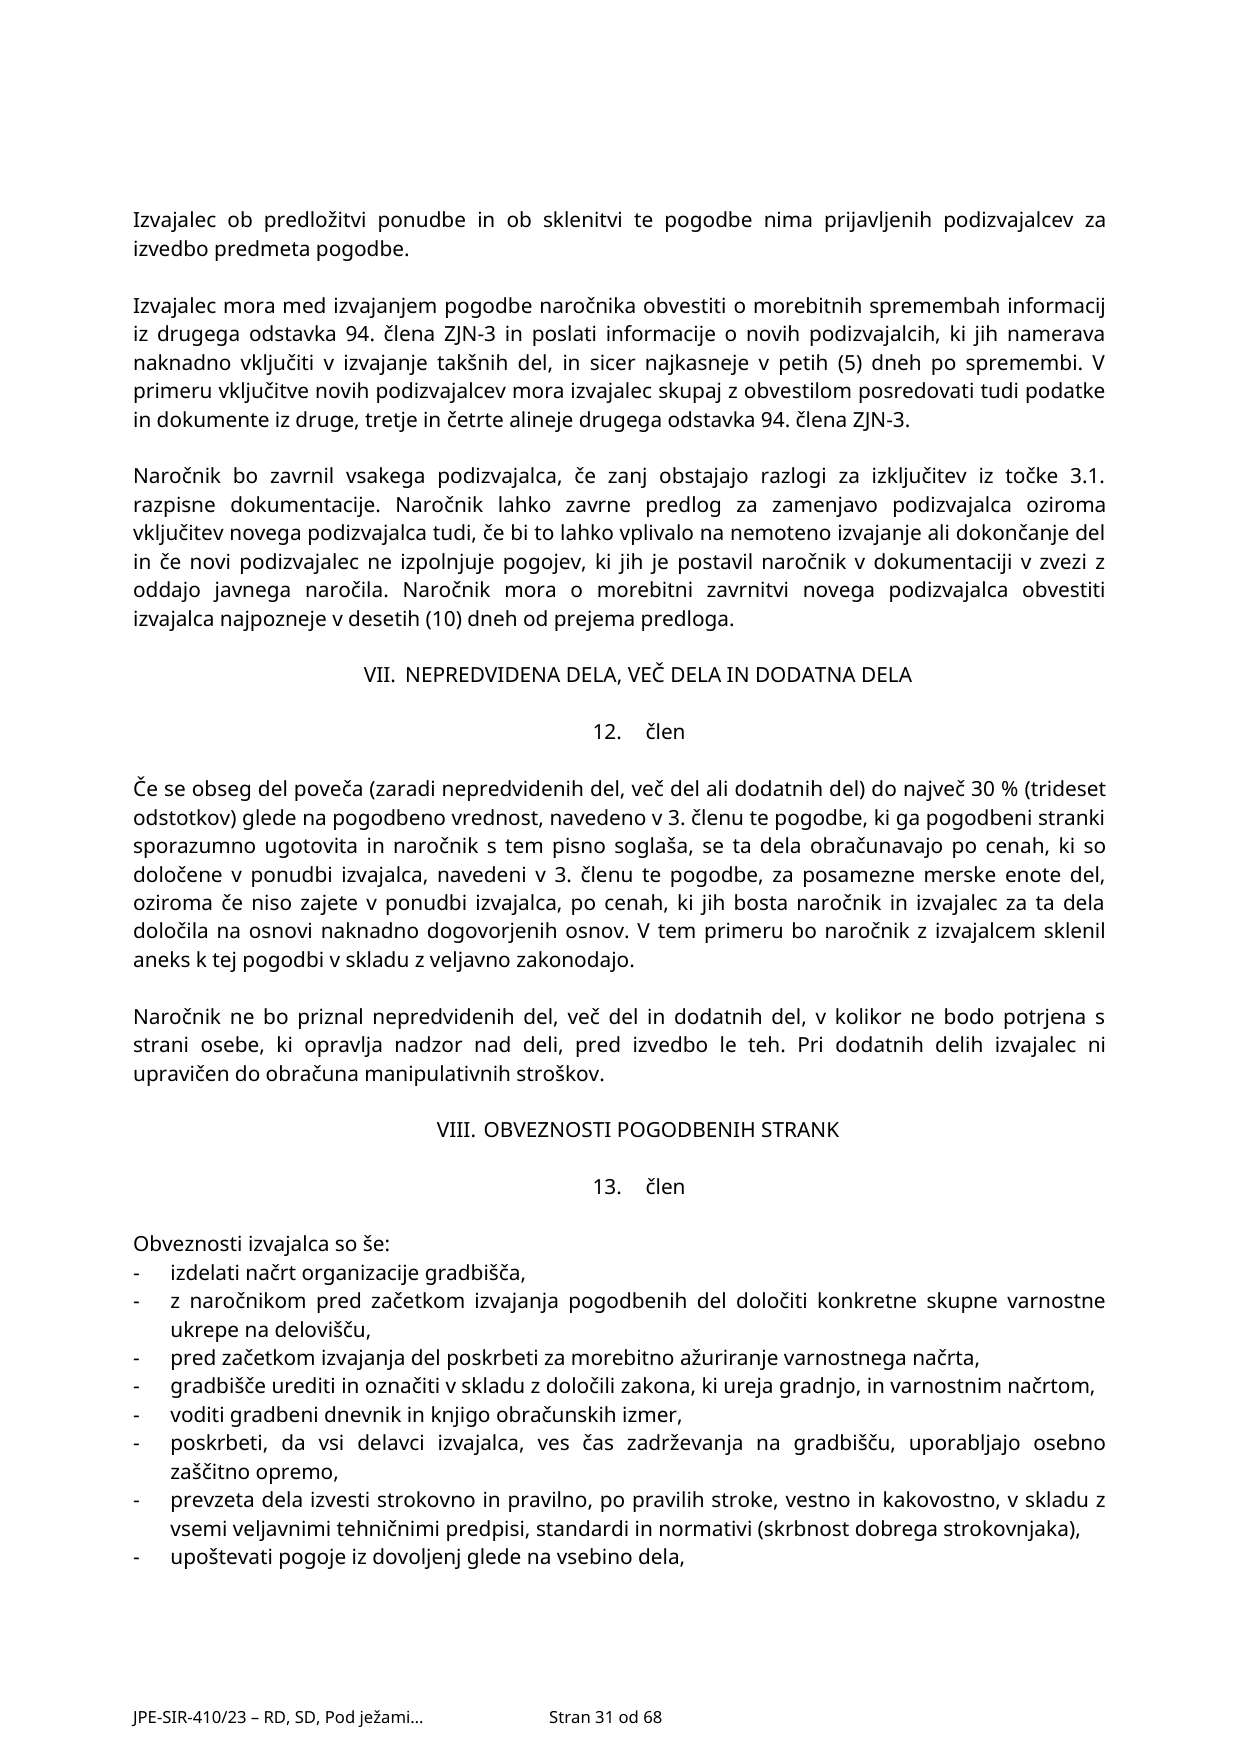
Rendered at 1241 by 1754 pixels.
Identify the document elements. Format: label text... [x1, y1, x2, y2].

list NEPREDVIDENA DELA, VEČ DELA IN DODATNA DELA [168, 661, 1107, 689]
list člen [170, 1172, 1107, 1201]
list upoštevati pogoje iz dovoljenj glede na vsebino dela, [133, 1542, 1107, 1571]
list poskrbeti, da vsi delavci izvajalca, ves čas zadrževanja na gradbišču, uporabljajo osebno zaščitno opremo, [133, 1428, 1107, 1485]
text Izvajalec mora med izvajanjem pogodbe naročnika obvestiti o morebitnih spremembah informacij iz drugega odstavka 94. člena ZJN-3 in poslati informacije o novih podizvajalcih, ki jih namerava naknadno vključiti v izvajanje takšnih del, in sicer najkasneje v petih (5) dneh po spremembi. V primeru vključitve novih podizvajalcev mora izvajalec skupaj z obvestilom posredovati tudi podatke in dokumente iz druge, tretje in četrte alineje drugega odstavka 94. člena ZJN-3. [133, 291, 1107, 433]
text Obveznosti izvajalca so še: [133, 1229, 1107, 1258]
text Naročnik ne bo priznal nepredvidenih del, več del in dodatnih del, v kolikor ne bodo potrjena s strani osebe, ki opravlja nadzor nad deli, pred izvedbo le teh. Pri dodatnih delih izvajalec ni upravičen do obračuna manipulativnih stroškov. [133, 1002, 1107, 1087]
list gradbišče urediti in označiti v skladu z določili zakona, ki ureja gradnjo, in varnostnim načrtom, [133, 1372, 1107, 1400]
list voditi gradbeni dnevnik in knjigo obračunskih izmer, [133, 1400, 1107, 1428]
text Če se obseg del poveča (zaradi nepredvidenih del, več del ali dodatnih del) do največ 30 % (trideset odstotkov) glede na pogodbeno vrednost, navedeno v 3. členu te pogodbe, ki ga pogodbeni stranki sporazumno ugotovita in naročnik s tem pisno soglaša, se ta dela obračunavajo po cenah, ki so določene v ponudbi izvajalca, navedeni v 3. členu te pogodbe, za posamezne merske enote del, oziroma če niso zajete v ponudbi izvajalca, po cenah, ki jih bosta naročnik in izvajalec za ta dela določila na osnovi naknadno dogovorjenih osnov. V tem primeru bo naročnik z izvajalcem sklenil aneks k tej pogodbi v skladu z veljavno zakonodajo. [133, 774, 1107, 973]
list prevzeta dela izvesti strokovno in pravilno, po pravilih stroke, vestno in kakovostno, v skladu z vsemi veljavnimi tehničnimi predpisi, standardi in normativi (skrbnost dobrega strokovnjaka), [133, 1485, 1107, 1542]
list z naročnikom pred začetkom izvajanja pogodbenih del določiti konkretne skupne varnostne ukrepe na delovišču, [133, 1286, 1107, 1343]
list člen [170, 717, 1107, 746]
list izdelati načrt organizacije gradbišča, [133, 1258, 1107, 1286]
list OBVEZNOSTI POGODBENIH STRANK [168, 1116, 1107, 1144]
text Naročnik bo zavrnil vsakega podizvajalca, če zanj obstajajo razlogi za izključitev iz točke 3.1. razpisne dokumentacije. Naročnik lahko zavrne predlog za zamenjavo podizvajalca oziroma vključitev novega podizvajalca tudi, če bi to lahko vplivalo na nemoteno izvajanje ali dokončanje del in če novi podizvajalec ne izpolnjuje pogojev, ki jih je postavil naročnik v dokumentaciji v zvezi z oddajo javnega naročila. Naročnik mora o morebitni zavrnitvi novega podizvajalca obvestiti izvajalca najpozneje v desetih (10) dneh od prejema predloga. [133, 462, 1107, 632]
list pred začetkom izvajanja del poskrbeti za morebitno ažuriranje varnostnega načrta, [133, 1343, 1107, 1372]
text Izvajalec ob predložitvi ponudbe in ob sklenitvi te pogodbe nima prijavljenih podizvajalcev za izvedbo predmeta pogodbe. [133, 206, 1107, 262]
